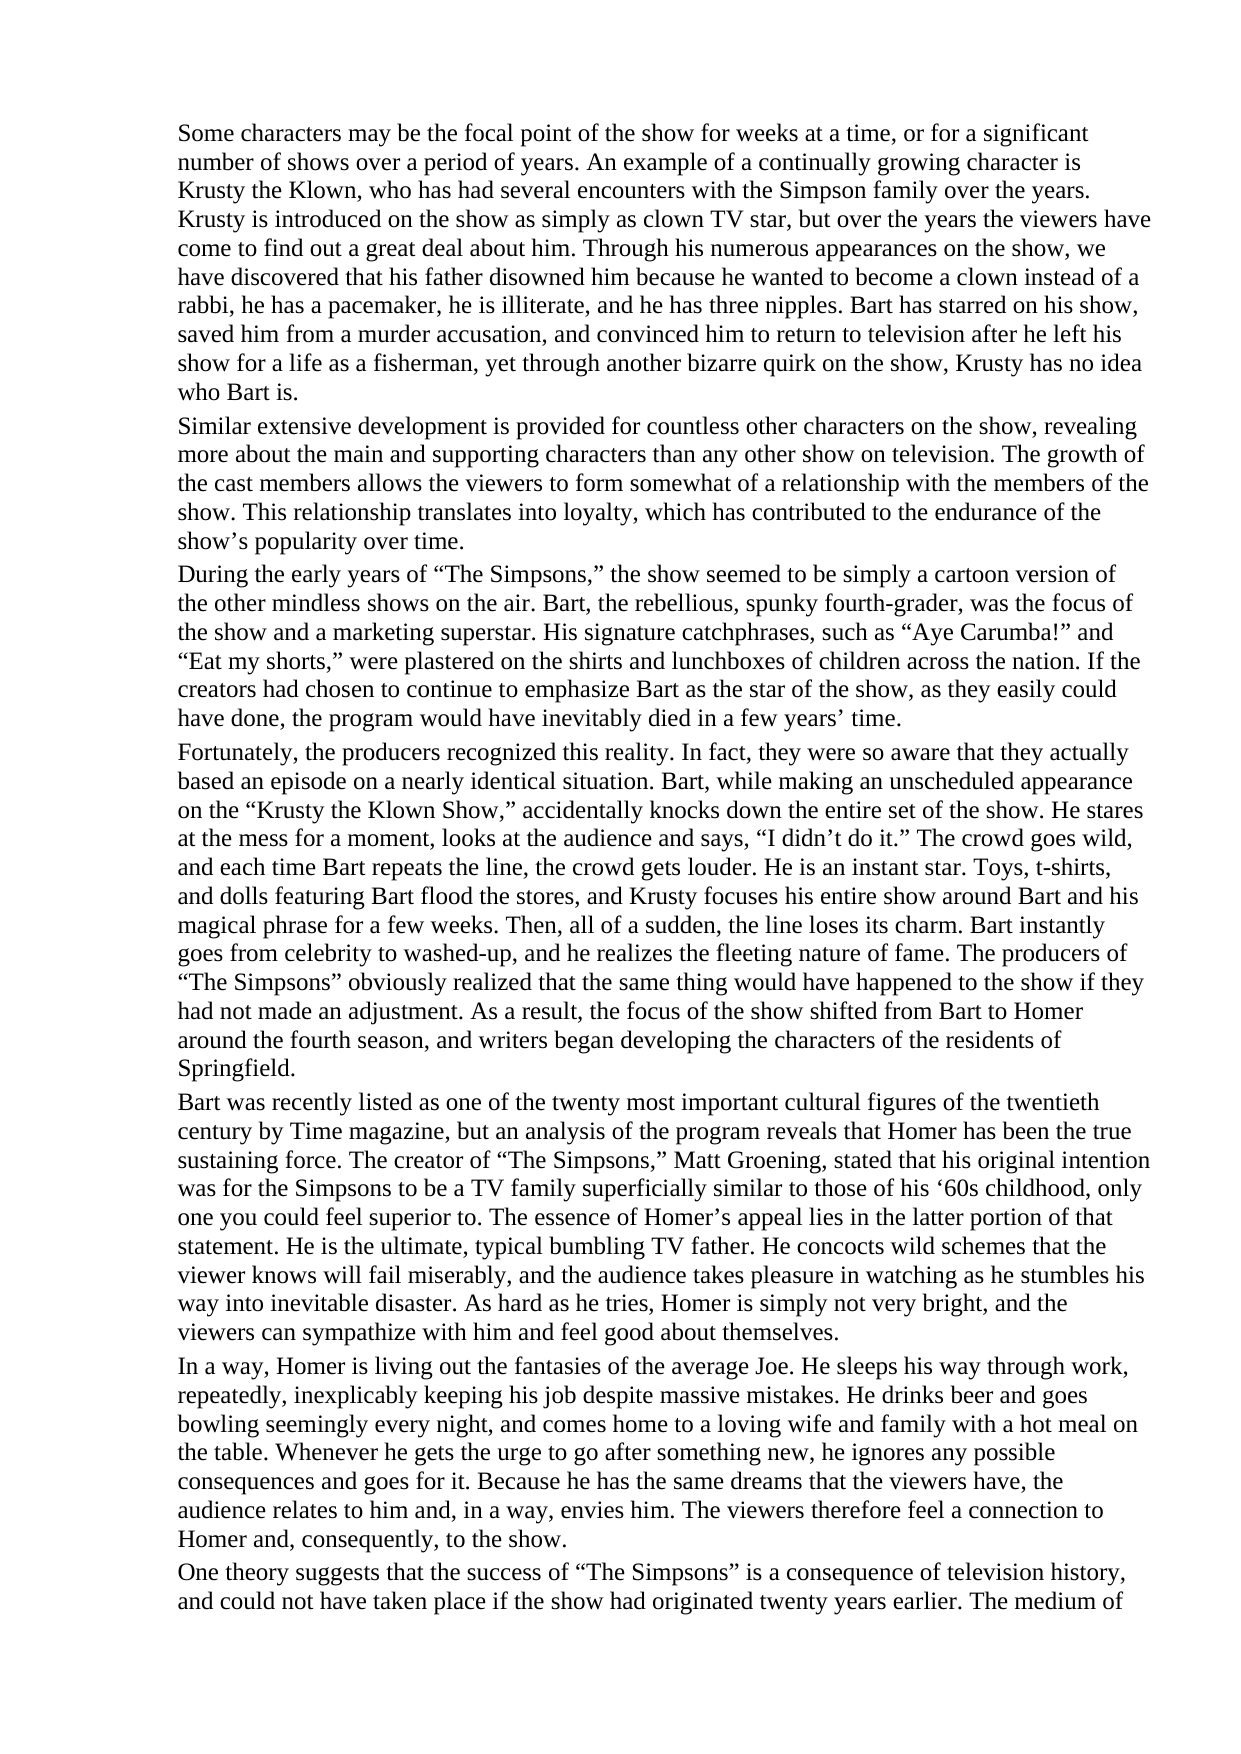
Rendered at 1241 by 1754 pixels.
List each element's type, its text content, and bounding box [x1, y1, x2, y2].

text During the early years of “The Simpsons,” the show seemed to be simply a cartoon version of the other mindless shows on the air. Bart, the rebellious, spunky fourth-grader, was the focus of the show and a marketing superstar. His signature catchphrases, such as “Aye Carumba!” and “Eat my shorts,” were plastered on the shirts and lunchboxes of children across the nation. If the creators had chosen to continue to emphasize Bart as the star of the show, as they easily could have done, the program would have inevitably died in a few years’ time. [177, 559, 1152, 732]
text In a way, Homer is living out the fantasies of the average Joe. He sleeps his way through work, repeatedly, inexplicably keeping his job despite massive mistakes. He drinks beer and goes bowling seemingly every night, and comes home to a loving wife and family with a hot meal on the table. Whenever he gets the urge to go after something new, he ignores any possible consequences and goes for it. Because he has the same dreams that the viewers have, the audience relates to him and, in a way, envies him. The viewers therefore feel a connection to Homer and, consequently, to the show. [177, 1351, 1152, 1552]
text Some characters may be the focal point of the show for weeks at a time, or for a significant number of shows over a period of years. An example of a continually growing character is Krusty the Klown, who has had several encounters with the Simpson family over the years. Krusty is introduced on the show as simply as clown TV star, but over the years the viewers have come to find out a great deal about him. Through his numerous appearances on the show, we have discovered that his father disowned him because he wanted to become a clown instead of a rabbi, he has a pacemaker, he is illiterate, and he has three nipples. Bart has starred on his show, saved him from a murder accusation, and convinced him to return to television after he left his show for a life as a fisherman, yet through another bizarre quirk on the show, Krusty has no idea who Bart is. [177, 118, 1152, 406]
text Fortunately, the producers recognized this reality. In fact, they were so aware that they actually based an episode on a nearly identical situation. Bart, while making an unscheduled appearance on the “Krusty the Klown Show,” accidentally knocks down the entire set of the show. He stares at the mess for a moment, looks at the audience and says, “I didn’t do it.” The crowd goes wild, and each time Bart repeats the line, the crowd gets louder. He is an instant star. Toys, t-shirts, and dolls featuring Bart flood the stores, and Krusty focuses his entire show around Bart and his magical phrase for a few weeks. Then, all of a sudden, the line loses its charm. Bart instantly goes from celebrity to washed-up, and he realizes the fleeting nature of fame. The producers of “The Simpsons” obviously realized that the same thing would have happened to the show if they had not made an adjustment. As a result, the focus of the show shifted from Bart to Homer around the fourth season, and writers began developing the characters of the residents of Springfield. [177, 737, 1152, 1082]
text Bart was recently listed as one of the twenty most important cultural figures of the twentieth century by Time magazine, but an analysis of the program reveals that Homer has been the true sustaining force. The creator of “The Simpsons,” Matt Groening, stated that his original intention was for the Simpsons to be a TV family superficially similar to those of his ‘60s childhood, only one you could feel superior to. The essence of Homer’s appeal lies in the latter portion of that statement. He is the ultimate, typical bumbling TV father. He concocts wild schemes that the viewer knows will fail miserably, and the audience takes pleasure in watching as he stumbles his way into inevitable disaster. As hard as he tries, Homer is simply not very bright, and the viewers can sympathize with him and feel good about themselves. [177, 1087, 1152, 1346]
text Similar extensive development is provided for countless other characters on the show, revealing more about the main and supporting characters than any other show on television. The growth of the cast members allows the viewers to form somewhat of a relationship with the members of the show. This relationship translates into loyalty, which has contributed to the endurance of the show’s popularity over time. [177, 411, 1152, 554]
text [177, 1557, 1152, 1615]
